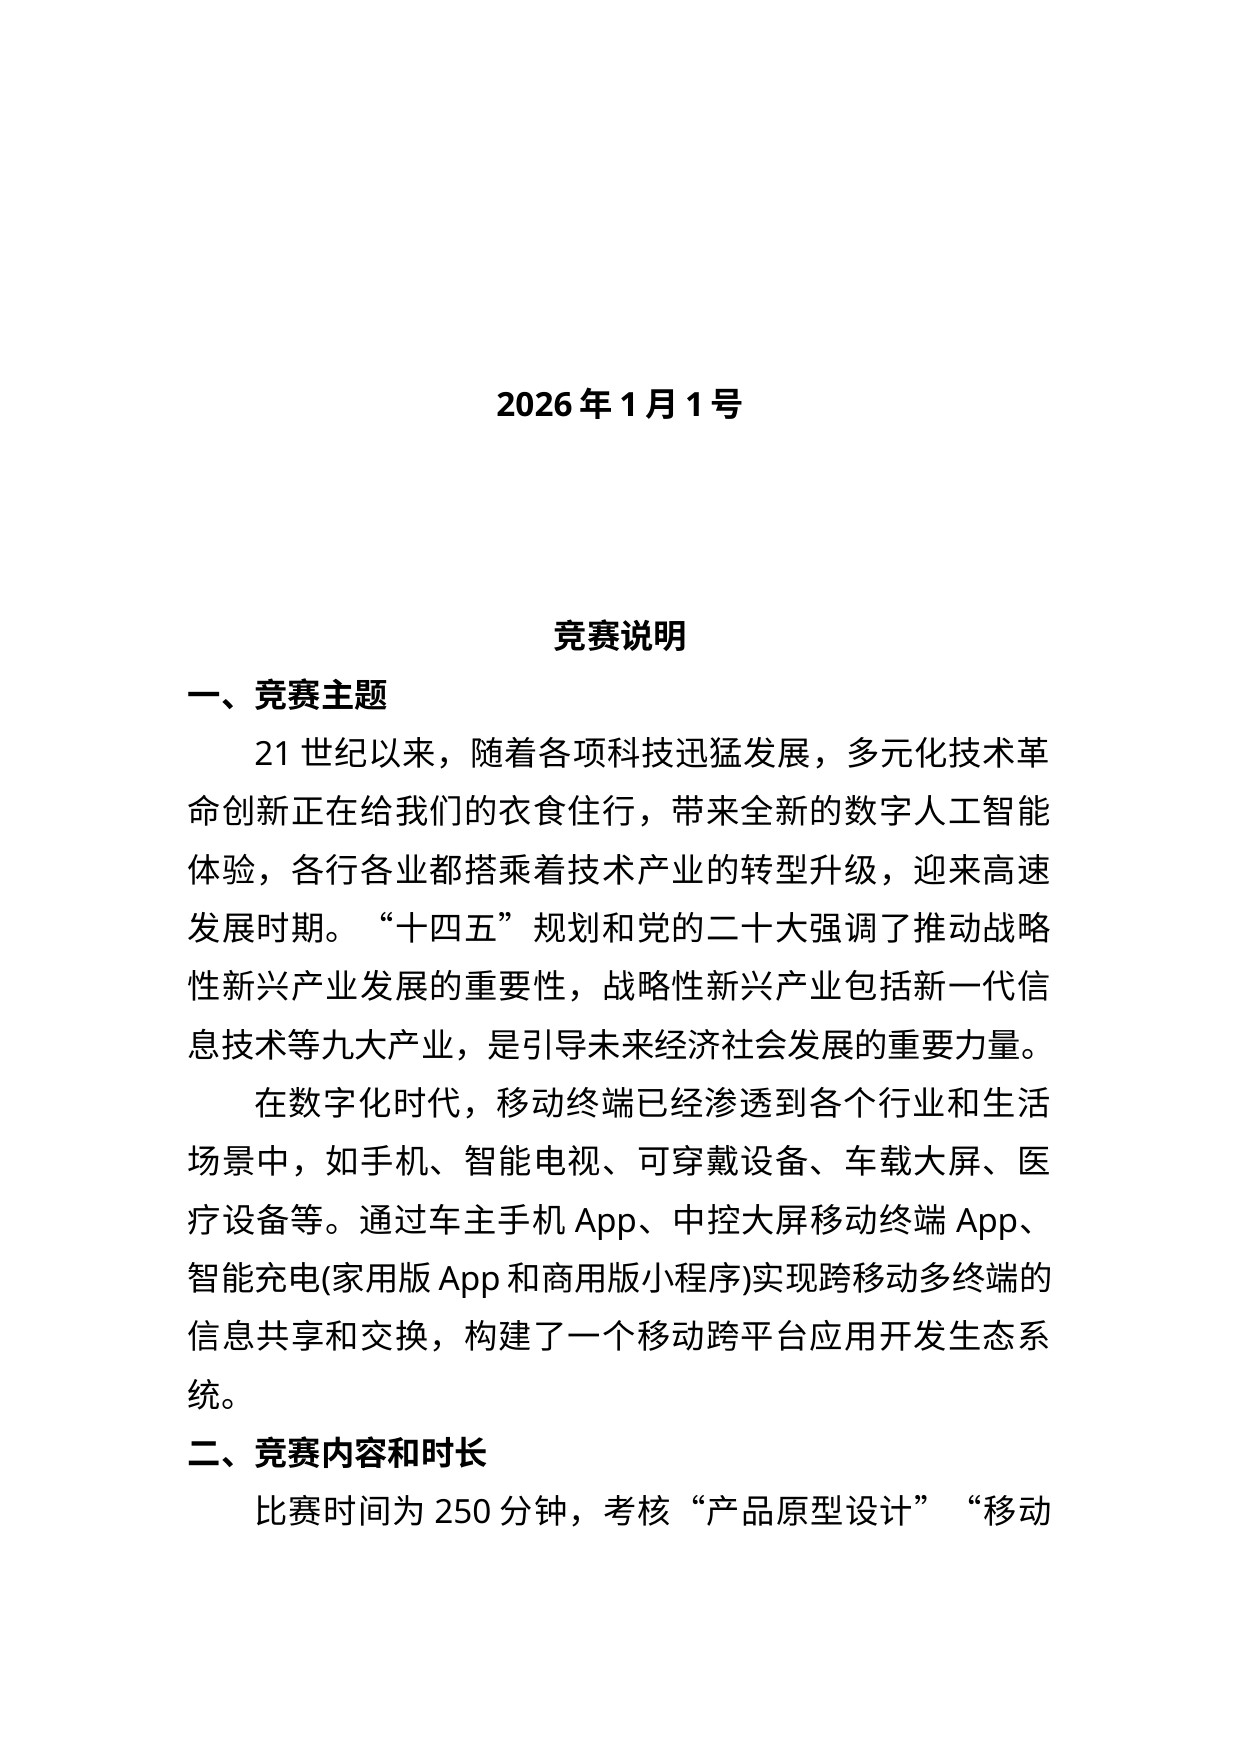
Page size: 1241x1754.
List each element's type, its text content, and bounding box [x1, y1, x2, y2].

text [187, 1477, 1053, 1535]
text 二、竞赛内容和时长 [187, 1419, 1053, 1477]
text 竞赛说明 [187, 602, 1053, 660]
text 在数字化时代，移动终端已经渗透到各个行业和生活场景中，如手机、智能电视、可穿戴设备、车载大屏、医疗设备等。通过车主手机App、中控大屏移动终端App、智能充电(家用版App和商用版小程序)实现跨移动多终端的信息共享和交换，构建了一个移动跨平台应用开发生态系统。 [187, 1069, 1053, 1419]
text 2026年1月1号 [187, 370, 1053, 435]
text 21世纪以来，随着各项科技迅猛发展，多元化技术革命创新正在给我们的衣食住行，带来全新的数字人工智能体验，各行各业都搭乘着技术产业的转型升级，迎来高速发展时期。“十四五”规划和党的二十大强调了推动战略性新兴产业发展的重要性，战略性新兴产业包括新一代信息技术等九大产业，是引导未来经济社会发展的重要力量。 [187, 719, 1053, 1069]
text 一、竞赛主题 [187, 660, 1053, 719]
